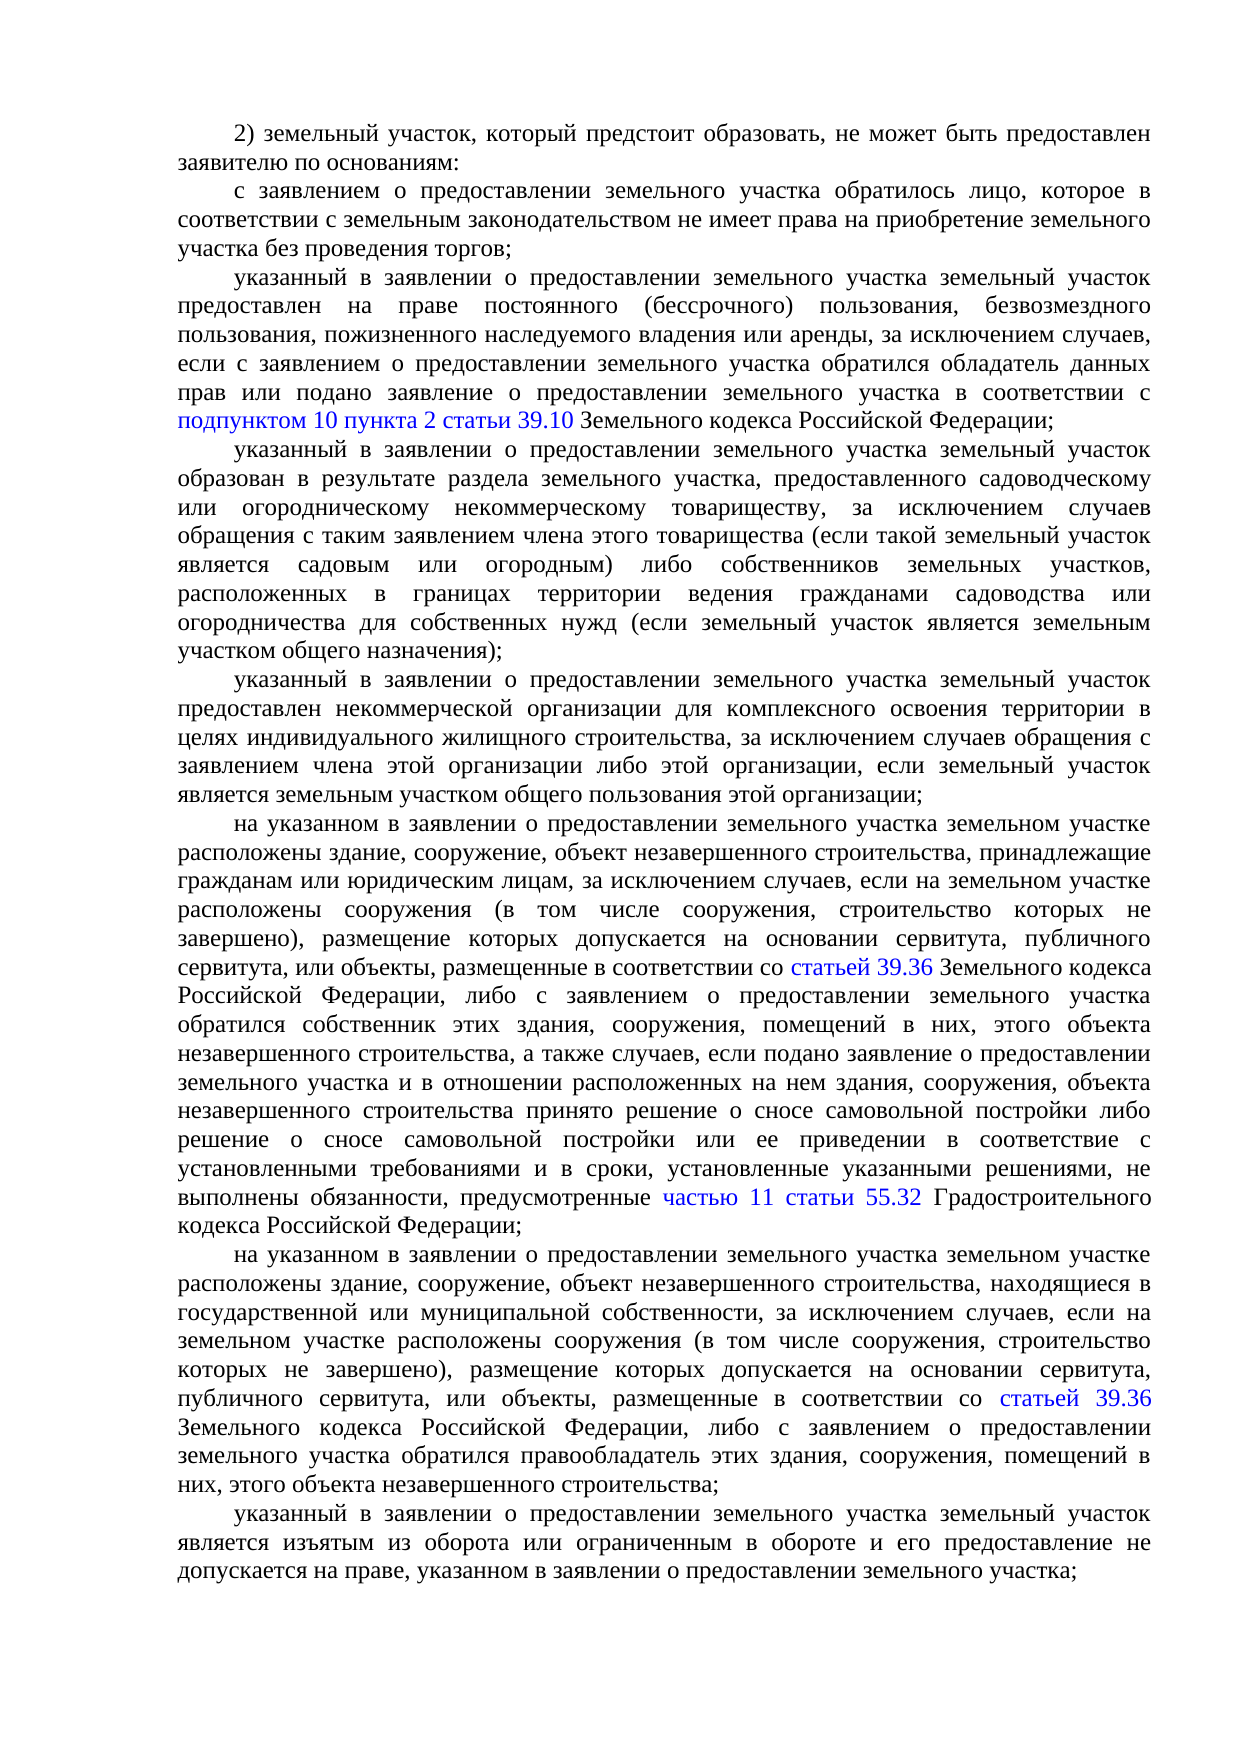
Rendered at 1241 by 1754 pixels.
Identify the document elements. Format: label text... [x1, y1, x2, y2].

text с заявлением о предоставлении земельного участка обратилось лицо, которое в соответствии с земельным законодательством не имеет права на приобретение земельного участка без проведения торгов; [177, 176, 1152, 262]
text 2) земельный участок, который предстоит образовать, не может быть предоставлен заявителю по основаниям: [177, 118, 1152, 176]
text на указанном в заявлении о предоставлении земельного участка земельном участке расположены здание, сооружение, объект незавершенного строительства, находящиеся в государственной или муниципальной собственности, за исключением случаев, если на земельном участке расположены сооружения (в том числе сооружения, строительство которых не завершено), размещение которых допускается на основании сервитута, публичного сервитута, или объекты, размещенные в соответствии со статьей 39.36 Земельного кодекса Российской Федерации, либо с заявлением о предоставлении земельного участка обратился правообладатель этих здания, сооружения, помещений в них, этого объекта незавершенного строительства; [177, 1239, 1152, 1498]
text указанный в заявлении о предоставлении земельного участка земельный участок предоставлен некоммерческой организации для комплексного освоения территории в целях индивидуального жилищного строительства, за исключением случаев обращения с заявлением члена этой организации либо этой организации, если земельный участок является земельным участком общего пользования этой организации; [177, 664, 1152, 808]
text указанный в заявлении о предоставлении земельного участка земельный участок является изъятым из оборота или ограниченным в обороте и его предоставление не допускается на праве, указанном в заявлении о предоставлении земельного участка; [177, 1498, 1152, 1584]
text на указанном в заявлении о предоставлении земельного участка земельном участке расположены здание, сооружение, объект незавершенного строительства, принадлежащие гражданам или юридическим лицам, за исключением случаев, если на земельном участке расположены сооружения (в том числе сооружения, строительство которых не завершено), размещение которых допускается на основании сервитута, публичного сервитута, или объекты, размещенные в соответствии со статьей 39.36 Земельного кодекса Российской Федерации, либо с заявлением о предоставлении земельного участка обратился собственник этих здания, сооружения, помещений в них, этого объекта незавершенного строительства, а также случаев, если подано заявление о предоставлении земельного участка и в отношении расположенных на нем здания, сооружения, объекта незавершенного строительства принято решение о сносе самовольной постройки либо решение о сносе самовольной постройки или ее приведении в соответствие с установленными требованиями и в сроки, установленные указанными решениями, не выполнены обязанности, предусмотренные частью 11 статьи 55.32 Градостроительного кодекса Российской Федерации; [177, 808, 1152, 1239]
text указанный в заявлении о предоставлении земельного участка земельный участок предоставлен на праве постоянного (бессрочного) пользования, безвозмездного пользования, пожизненного наследуемого владения или аренды, за исключением случаев, если с заявлением о предоставлении земельного участка обратился обладатель данных прав или подано заявление о предоставлении земельного участка в соответствии с подпунктом 10 пункта 2 статьи 39.10 Земельного кодекса Российской Федерации; [177, 262, 1152, 434]
text указанный в заявлении о предоставлении земельного участка земельный участок образован в результате раздела земельного участка, предоставленного садоводческому или огородническому некоммерческому товариществу, за исключением случаев обращения с таким заявлением члена этого товарищества (если такой земельный участок является садовым или огородным) либо собственников земельных участков, расположенных в границах территории ведения гражданами садоводства или огородничества для собственных нужд (если земельный участок является земельным участком общего назначения); [177, 434, 1152, 664]
